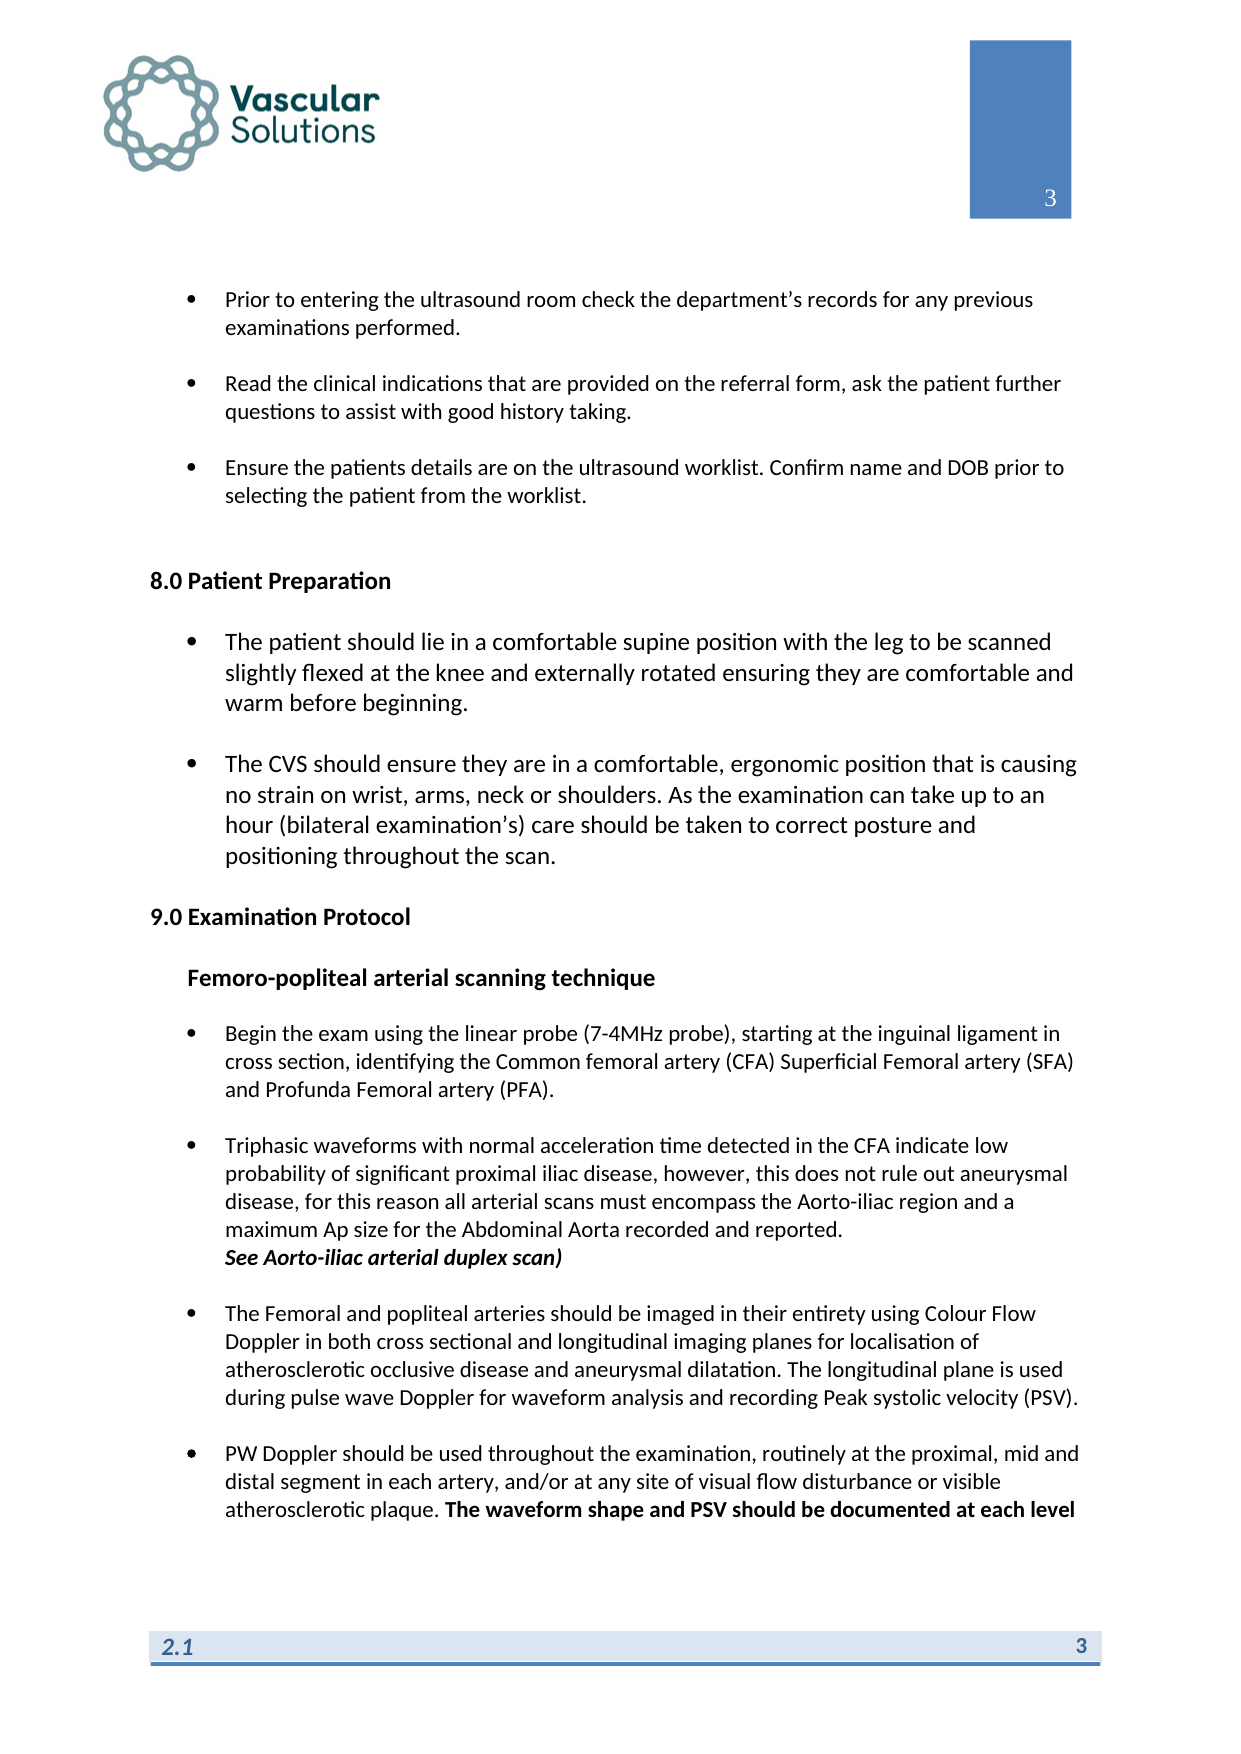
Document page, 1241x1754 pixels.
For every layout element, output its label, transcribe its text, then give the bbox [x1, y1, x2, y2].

list Read the clinical indications that are provided on the referral form, ask the patient further questions to assist with good history taking. [187, 369, 1090, 425]
list Ensure the patients details are on the ultrasound worklist. Confirm name and DOB prior to selecting the patient from the worklist. [187, 453, 1090, 509]
list The CVS should ensure they are in a comfortable, ergonomic position that is causing no strain on wrist, arms, neck or shoulders. As the examination can take up to an hour (bilateral examination’s) care should be taken to correct posture and positioning throughout the scan. [187, 748, 1090, 871]
text 8.0 Patient Preparation [150, 565, 1090, 596]
list Triphasic waveforms with normal acceleration time detected in the CFA indicate low probability of significant proximal iliac disease, however, this does not rule out aneurysmal disease, for this reason all arterial scans must encompass the Aorto-iliac region and a maximum Ap size for the Abdominal Aorta recorded and reported. [187, 1131, 1090, 1243]
list PW Doppler should be used throughout the examination, routinely at the proximal, mid and distal segment in each artery, and/or at any site of visual flow disturbance or visible atherosclerotic plaque. The waveform shape and PSV should be documented at each level [187, 1439, 1090, 1523]
list Begin the exam using the linear probe (7-4MHz probe), starting at the inguinal ligament in cross section, identifying the Common femoral artery (CFA) Superficial Femoral artery (SFA) and Profunda Femoral artery (PFA). [187, 1019, 1090, 1103]
list The Femoral and popliteal arteries should be imaged in their entirety using Colour Flow Doppler in both cross sectional and longitudinal imaging planes for localisation of atherosclerotic occlusive disease and aneurysmal dilatation. The longitudinal plane is used during pulse wave Doppler for waveform analysis and recording Peak systolic velocity (PSV). [187, 1299, 1090, 1411]
text Femoro-popliteal arterial scanning technique [187, 962, 1090, 993]
list The patient should lie in a comfortable supine position with the leg to be scanned slightly flexed at the knee and externally rotated ensuring they are comfortable and warm before beginning. [187, 626, 1090, 718]
picture [87, 39, 396, 188]
text 9.0 Examination Protocol [150, 901, 1090, 932]
list See Aorto-iliac arterial duplex scan) [225, 1243, 1090, 1271]
list Prior to entering the ultrasound room check the department’s records for any previous examinations performed. [187, 285, 1090, 341]
